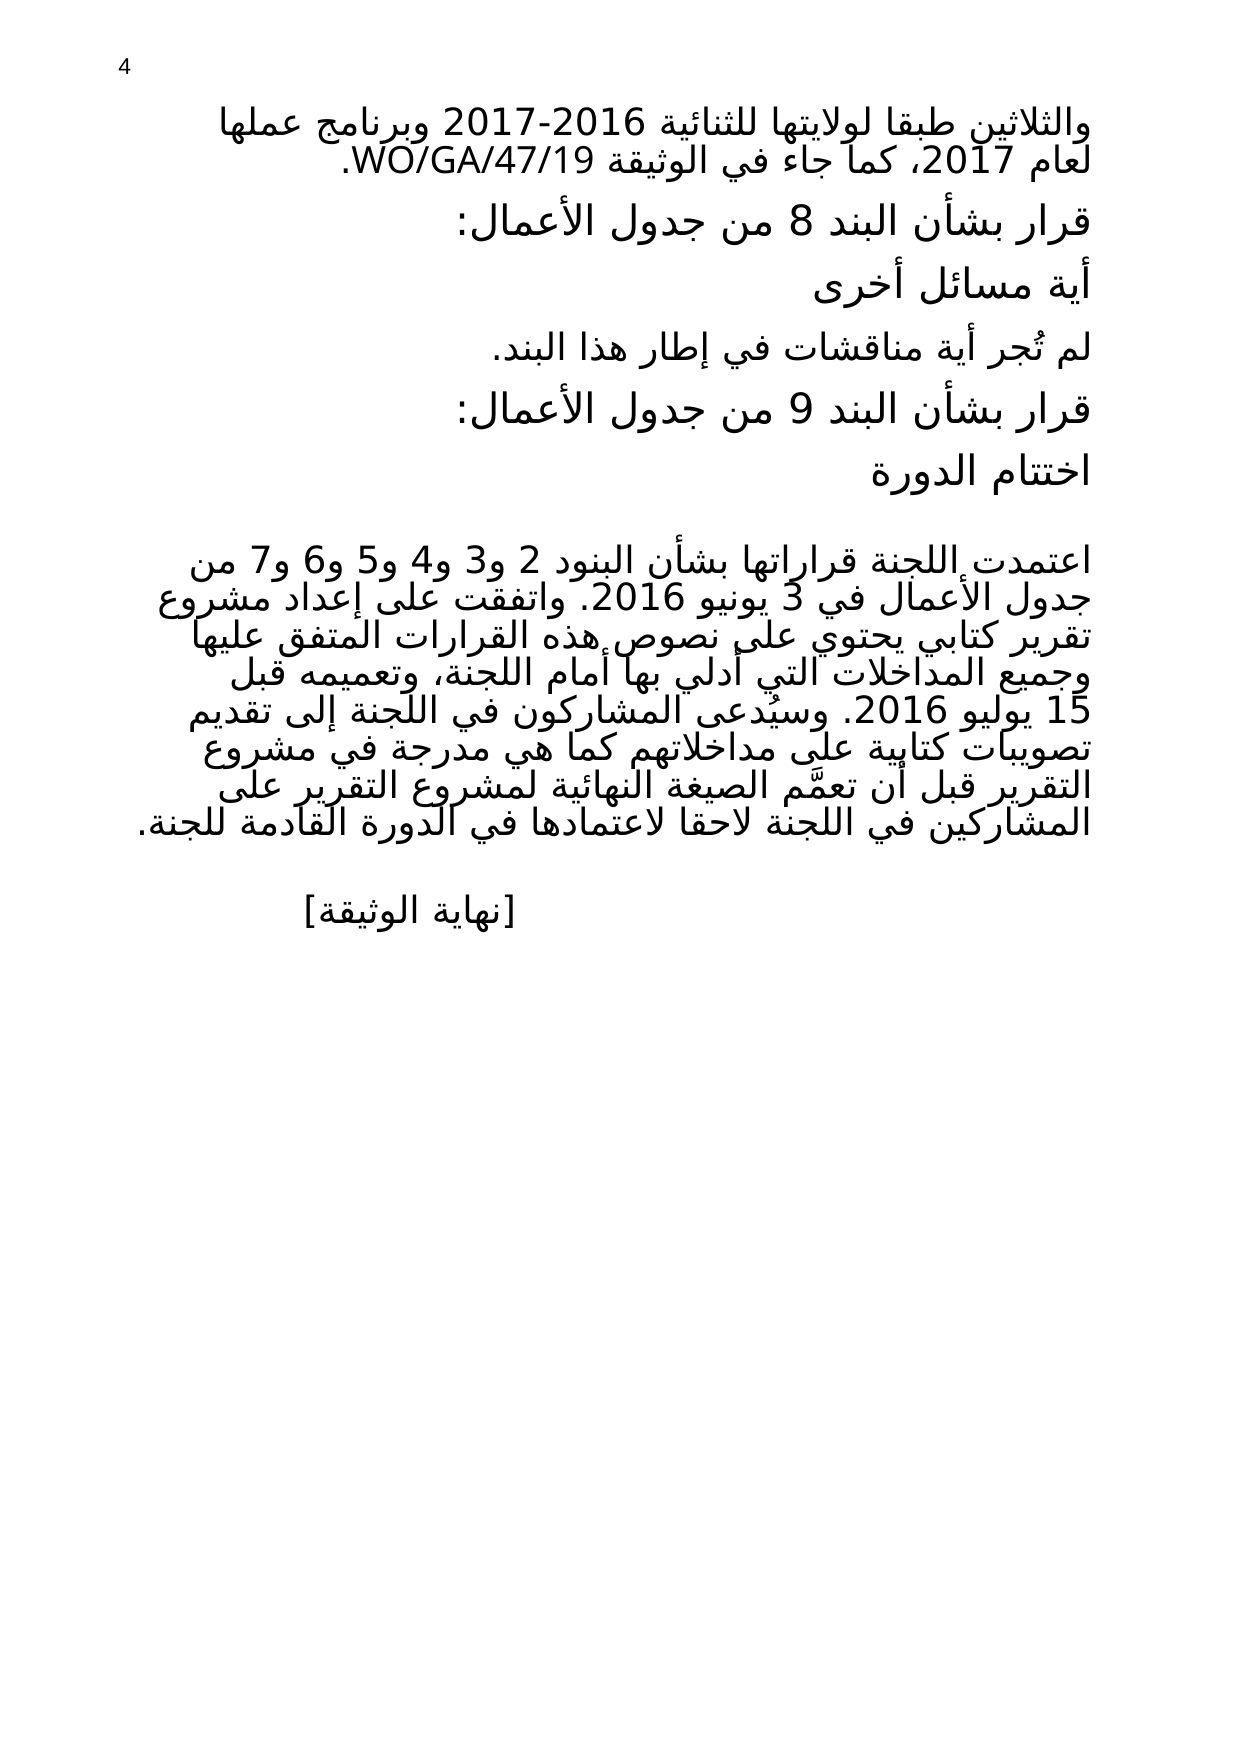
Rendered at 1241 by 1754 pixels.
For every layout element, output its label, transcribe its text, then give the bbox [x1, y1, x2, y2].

text اعتمدت اللجنة قراراتها بشأن البنود 2 و3 و4 و5 و6 و7 من جدول الأعمال في 3 يونيو 2016. واتفقت على إعداد مشروع تقرير كتابي يحتوي على نصوص هذه القرارات المتفق عليها وجميع المداخلات التي أدلي بها أمام اللجنة، وتعميمه قبل 15 يوليو 2016. وسيُدعى المشاركون في اللجنة إلى تقديم تصويبات كتابية على مداخلاتهم كما هي مدرجة في مشروع التقرير قبل أن تعمَّم الصيغة النهائية لمشروع التقرير على المشاركين في اللجنة لاحقا لاعتمادها في الدورة القادمة للجنة. [118, 543, 1092, 843]
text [118, 106, 1092, 181]
text قرار بشأن البند 9 من جدول الأعمال: [118, 393, 1092, 431]
text لم تُجر أية مناقشات في إطار هذا البند. [118, 331, 1086, 368]
text اختتام الدورة [118, 456, 1092, 493]
text قرار بشأن البند 8 من جدول الأعمال: [118, 206, 1092, 243]
text أية مسائل أخرى [118, 268, 1092, 306]
text [نهاية الوثيقة] [118, 893, 516, 931]
